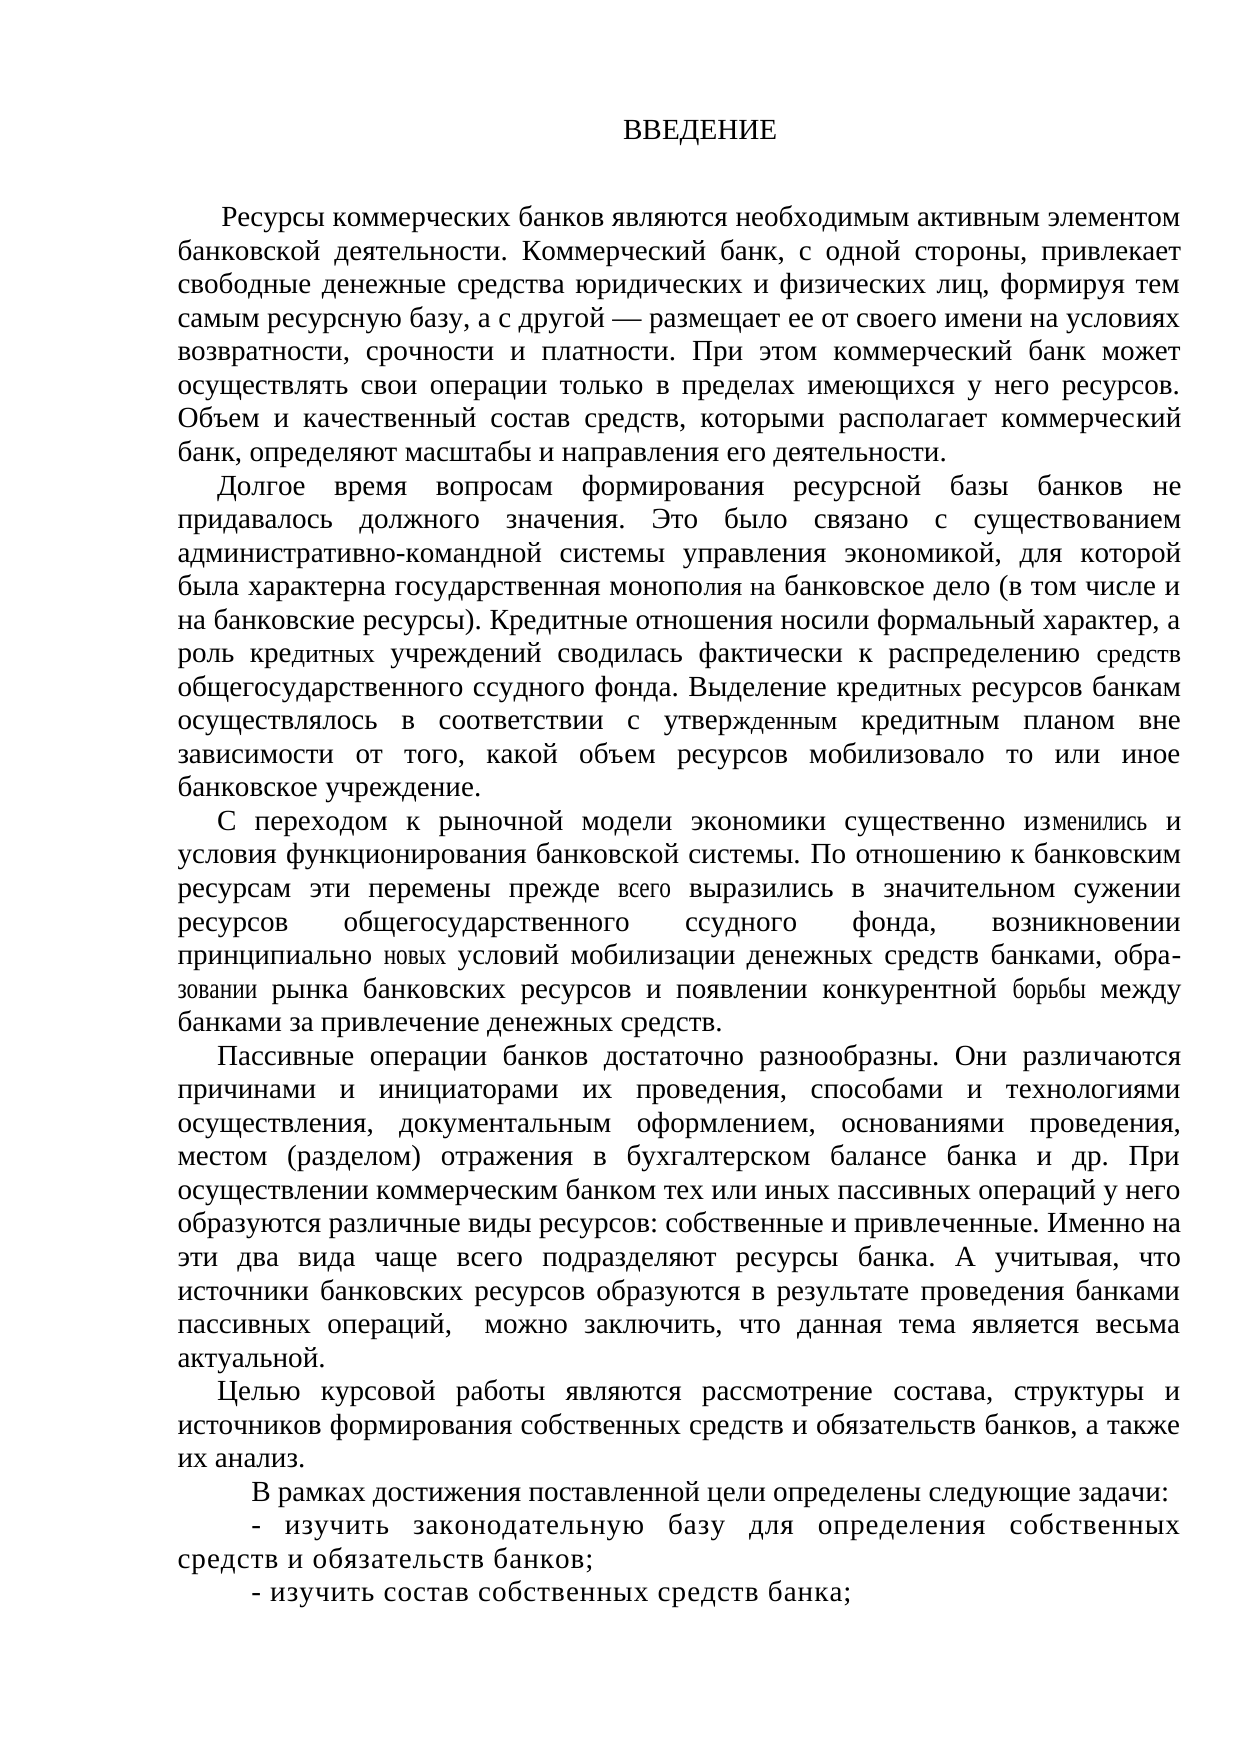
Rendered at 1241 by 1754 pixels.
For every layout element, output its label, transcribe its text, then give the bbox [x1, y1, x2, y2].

text В рамках достижения поставленной цели определены следующие задачи: [177, 1474, 1181, 1507]
text С переходом к рыночной модели экономики существенно изменились и условия функционирования банковской системы. По отношению к банковским ресурсам эти перемены прежде всего выразились в значительном сужении ресурсов общегосударственного ссудного фонда, возникновении принципиально новых условий мобилизации денежных средств банками, образовании рынка банковских ресурсов и появлении конкурентной борьбы между банками за привлечение денежных средств. [177, 803, 1181, 1038]
text Пассивные операции банков достаточно разнообразны. Они различаются причинами и инициаторами их проведения, способами и технологиями осуществления, документальным оформлением, основаниями проведения, местом (разделом) отражения в бухгалтерском балансе банка и др. При осуществлении коммерческим банком тех или иных пассивных операций у него образуются различные виды ресурсов: собственные и привлеченные. Именно на эти два вида чаще всего подразделяют ресурсы банка. А учитывая, что источники банковских ресурсов образуются в результате проведения банками пассивных операций, можно заключить, что данная тема является весьма актуальной. [177, 1038, 1181, 1373]
text ВВЕДЕНИЕ [186, 118, 1179, 145]
text - изучить законодательную базу для определения собственных средств и обязательств банков; [177, 1507, 1181, 1574]
text - изучить состав собственных средств банка; [177, 1574, 1181, 1608]
text Ресурсы коммерческих банков являются необходимым активным элементом банковской деятельности. Коммерческий банк, с одной стороны, привлекает свободные денежные средства юридических и физических лиц, формируя тем самым ресурсную базу, а с другой — размещает ее от своего имени на условиях возвратности, срочности и платности. При этом коммерческий банк может осуществлять свои операции только в пределах имеющихся у него ресурсов. Объем и качественный состав средств, которыми располагает коммерческий банк, определяют масштабы и направления его деятельности. [177, 199, 1181, 468]
text Долгое время вопросам формирования ресурсной базы банков не придавалось должного значения. Это было связано с существованием административно-командной системы управления экономикой, для которой была характерна государственная монополия на банковское дело (в том числе и на банковские ресурсы). Кредитные отношения носили формальный характер, а роль кредитных учреждений сводилась фактически к распределению средств общегосударственного ссудного фонда. Выделение кредитных ресурсов банкам осуществлялось в соответствии с утвержденным кредитным планом вне зависимости от того, какой объем ресурсов мобилизовало то или иное банковское учреждение. [177, 468, 1181, 803]
text Целью курсовой работы являются рассмотрение состава, структуры и источников формирования собственных средств и обязательств банков, а также их анализ. [177, 1373, 1181, 1474]
